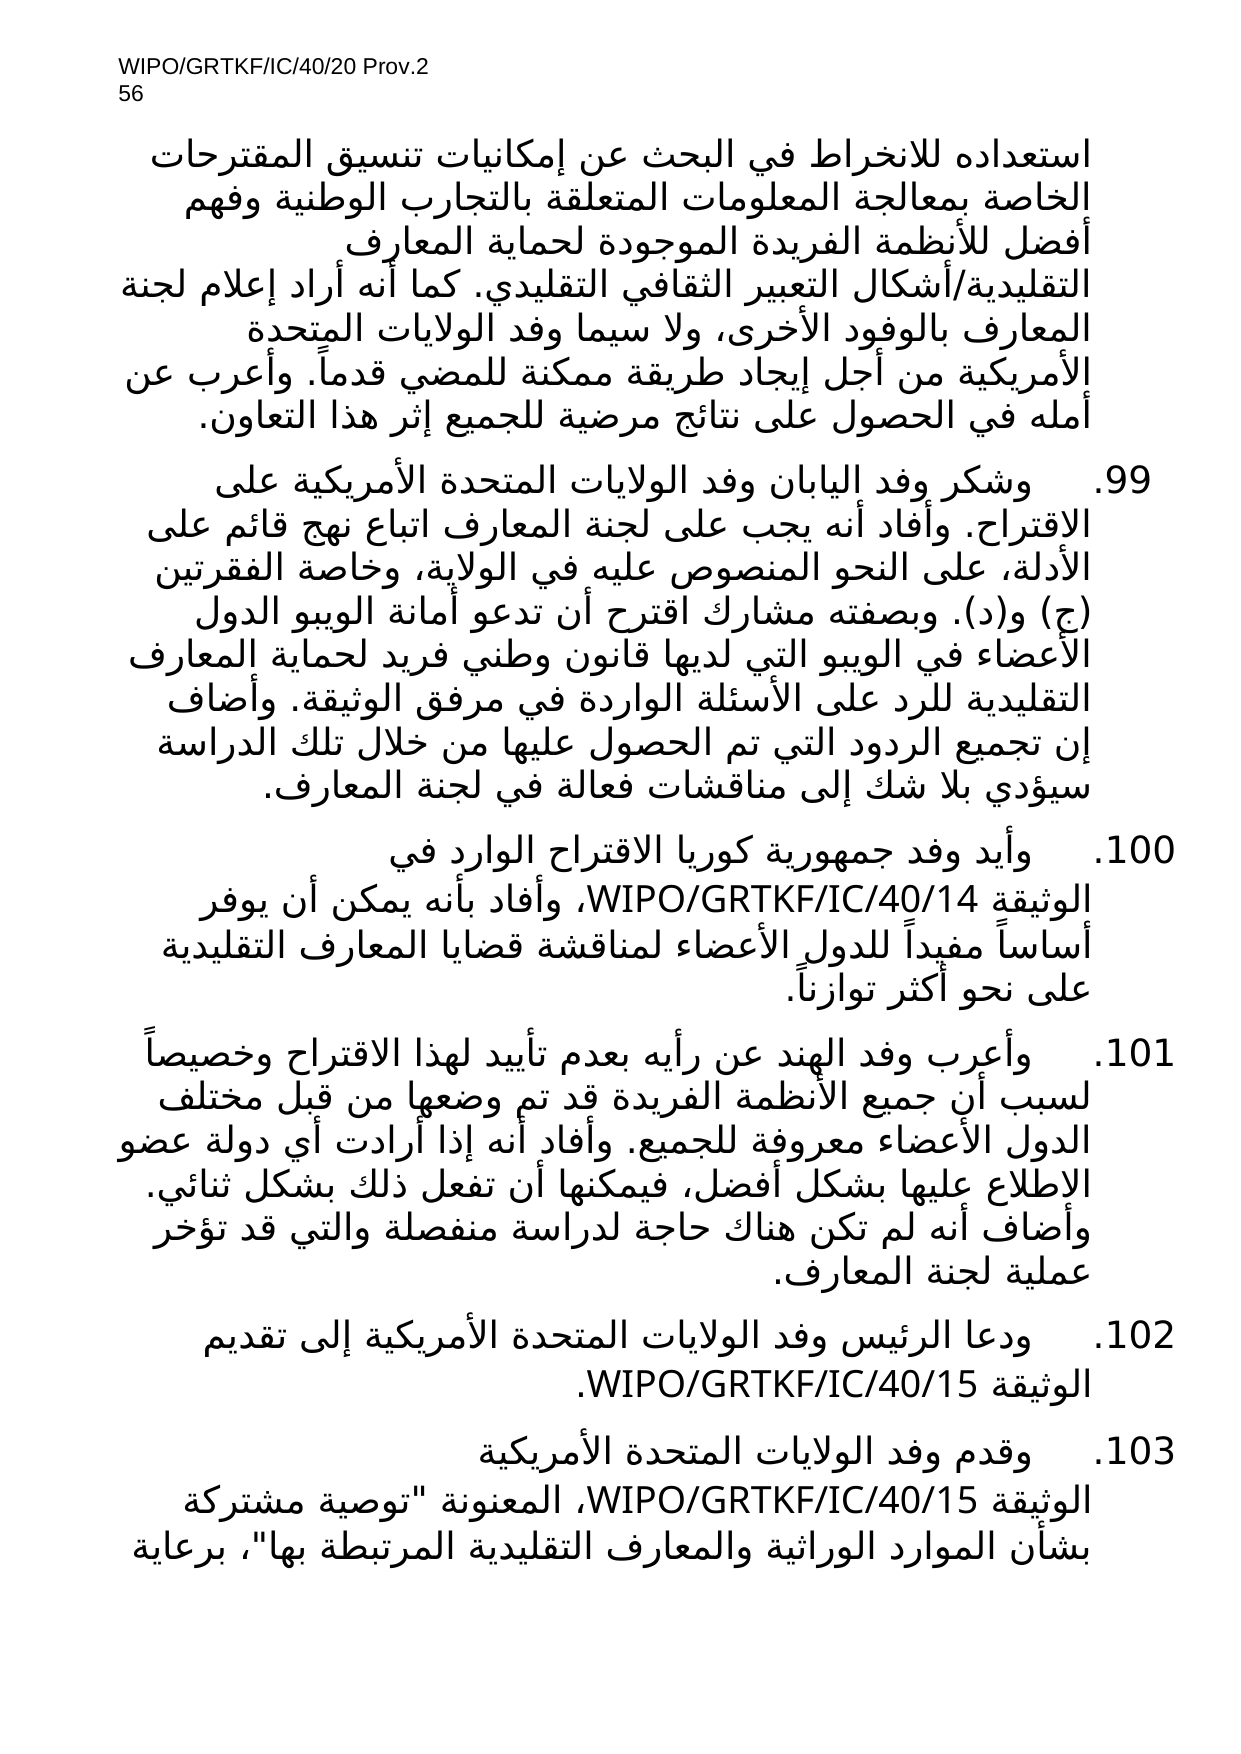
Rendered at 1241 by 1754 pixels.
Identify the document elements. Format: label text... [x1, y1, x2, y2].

text وأعرب وفد الهند عن رأيه بعدم تأييد لهذا الاقتراح وخصيصاً لسبب أن جميع الأنظمة الفريدة قد تم وضعها من قبل مختلف الدول الأعضاء معروفة للجميع. وأفاد أنه إذا أرادت أي دولة عضو الاطلاع عليها بشكل أفضل، فيمكنها أن تفعل ذلك بشكل ثنائي. وأضاف أنه لم تكن هناك حاجة لدراسة منفصلة والتي قد تؤخر عملية لجنة المعارف. [118, 1031, 1092, 1293]
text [118, 132, 1092, 438]
text وأيد وفد جمهورية كوريا الاقتراح الوارد في الوثيقة WIPO/GRTKF/IC/40/14، وأفاد بأنه يمكن أن يوفر أساساً مفيداً للدول الأعضاء لمناقشة قضايا المعارف التقليدية على نحو أكثر توازناً. [118, 828, 1092, 1011]
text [118, 1429, 1092, 1568]
text وشكر وفد اليابان وفد الولايات المتحدة الأمريكية على الاقتراح. وأفاد أنه يجب على لجنة المعارف اتباع نهج قائم على الأدلة، على النحو المنصوص عليه في الولاية، وخاصة الفقرتين (ج) و(د). وبصفته مشارك اقترح أن تدعو أمانة الويبو الدول الأعضاء في الويبو التي لديها قانون وطني فريد لحماية المعارف التقليدية للرد على الأسئلة الواردة في مرفق الوثيقة. وأضاف إن تجميع الردود التي تم الحصول عليها من خلال تلك الدراسة سيؤدي بلا شك إلى مناقشات فعالة في لجنة المعارف. [118, 458, 1092, 808]
text ودعا الرئيس وفد الولايات المتحدة الأمريكية إلى تقديم الوثيقة WIPO/GRTKF/IC/40/15. [118, 1314, 1092, 1409]
